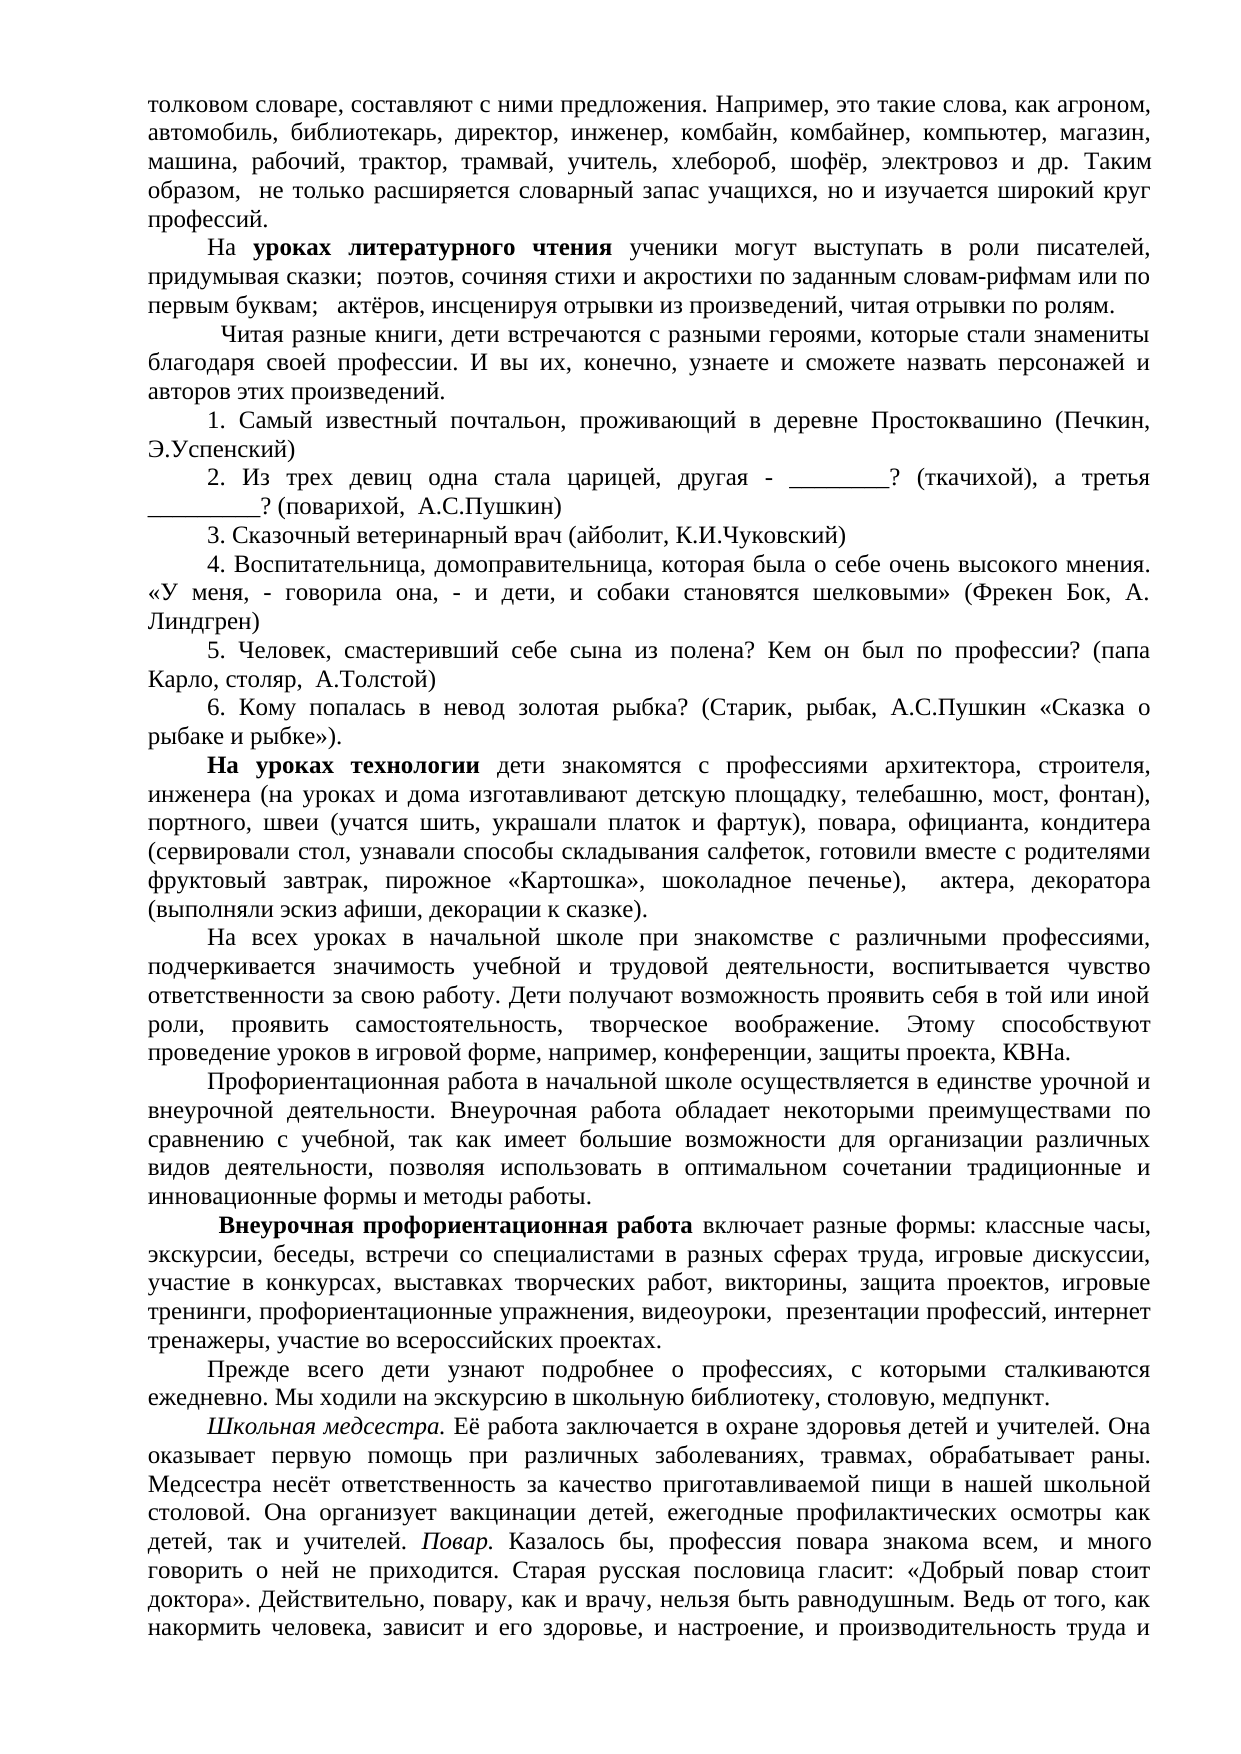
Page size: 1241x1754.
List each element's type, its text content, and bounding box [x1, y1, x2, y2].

text Читая разные книги, дети встречаются с разными героями, которые стали знамениты благодаря своей профессии. И вы их, конечно, узнаете и сможете назвать персонажей и авторов этих произведений. [148, 319, 1152, 405]
text 1. Самый известный почтальон, проживающий в деревне Простоквашино (Печкин, Э.Успенский) [148, 405, 1152, 462]
text На уроках литературного чтения ученики могут выступать в роли писателей, придумывая сказки; поэтов, сочиняя стихи и акростихи по заданным словам-рифмам или по первым буквам; актёров, инсценируя отрывки из произведений, читая отрывки по ролям. [148, 232, 1152, 319]
text 4. Воспитательница, домоправительница, которая была о себе очень высокого мнения. «У меня, - говорила она, - и дети, и собаки становятся шелковыми» (Фрекен Бок, А. Линдгрен) [148, 549, 1152, 635]
text 2. Из трех девиц одна стала царицей, другая - ________? (ткачихой), а третья _________? (поварихой, А.С.Пушкин) [148, 462, 1152, 520]
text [148, 89, 1152, 232]
text На всех уроках в начальной школе при знакомстве с различными профессиями, подчеркивается значимость учебной и трудовой деятельности, воспитывается чувство ответственности за свою работу. Дети получают возможность проявить себя в той или иной роли, проявить самостоятельность, творческое воображение. Этому способствуют проведение уроков в игровой форме, например, конференции, защиты проекта, КВНа. [148, 922, 1152, 1066]
text Прежде всего дети узнают подробнее о профессиях, с которыми сталкиваются ежедневно. Мы ходили на экскурсию в школьную библиотеку, столовую, медпункт. [148, 1354, 1152, 1411]
text 5. Человек, смастеривший себе сына из полена? Кем он был по профессии? (папа Карло, столяр, А.Толстой) [148, 635, 1152, 692]
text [148, 1411, 1152, 1641]
text 6. Кому попалась в невод золотая рыбка? (Старик, рыбак, А.С.Пушкин «Сказка о рыбаке и рыбке»). [148, 692, 1152, 750]
text Профориентационная работа в начальной школе осуществляется в единстве урочной и внеурочной деятельности. Внеурочная работа обладает некоторыми преимуществами по сравнению с учебной, так как имеет большие возможности для организации различных видов деятельности, позволяя использовать в оптимальном сочетании традиционные и инновационные формы и методы работы. [148, 1066, 1152, 1210]
text Внеурочная профориентационная работа включает разные формы: классные часы, экскурсии, беседы, встречи со специалистами в разных сферах труда, игровые дискуссии, участие в конкурсах, выставках творческих работ, викторины, защита проектов, игровые тренинги, профориентационные упражнения, видеоуроки, презентации профессий, интернет тренажеры, участие во всероссийских проектах. [148, 1210, 1152, 1354]
text 3. Сказочный ветеринарный врач (айболит, К.И.Чуковский) [148, 520, 1152, 549]
text На уроках технологии дети знакомятся с профессиями архитектора, строителя, инженера (на уроках и дома изготавливают детскую площадку, телебашню, мост, фонтан), портного, швеи (учатся шить, украшали платок и фартук), повара, официанта, кондитера (сервировали стол, узнавали способы складывания салфеток, готовили вместе с родителями фруктовый завтрак, пирожное «Картошка», шоколадное печенье), актера, декоратора (выполняли эскиз афиши, декорации к сказке). [148, 750, 1152, 922]
